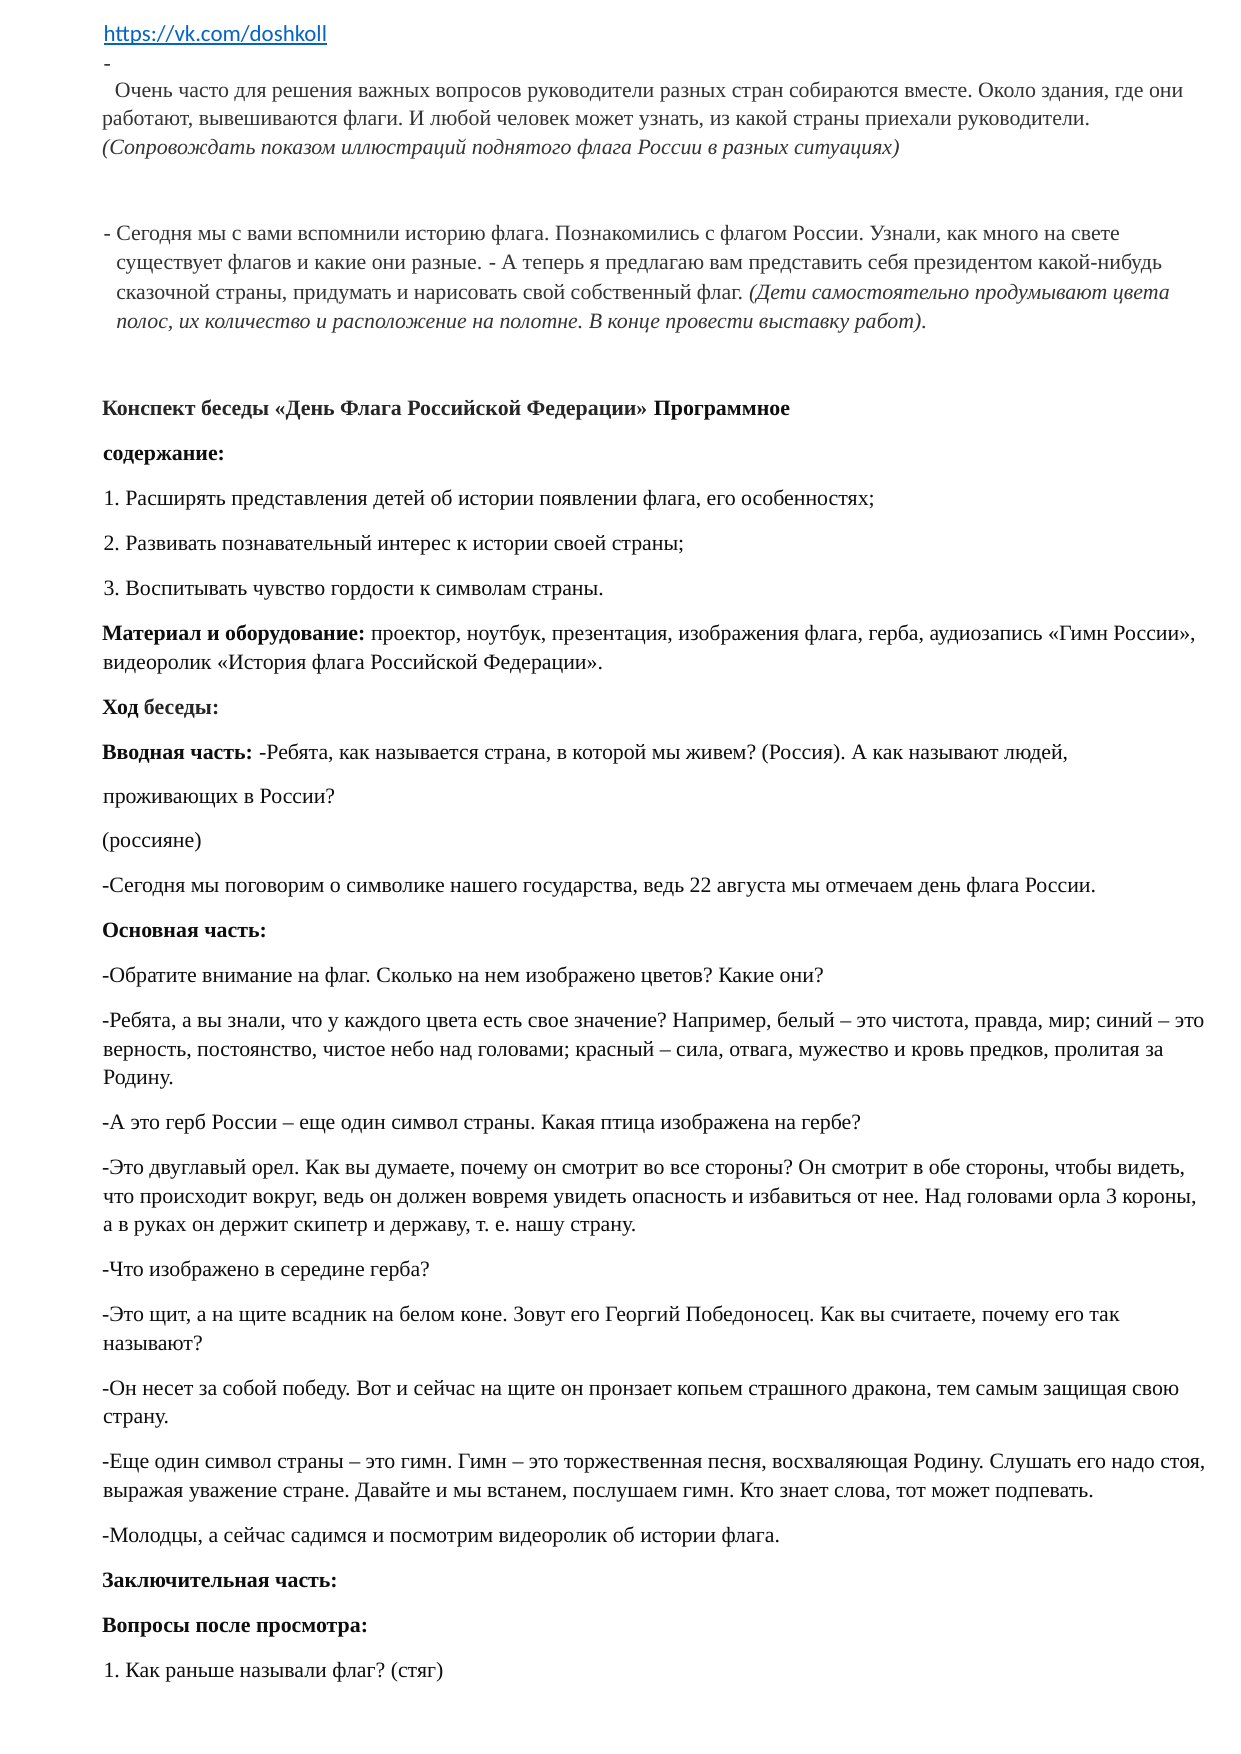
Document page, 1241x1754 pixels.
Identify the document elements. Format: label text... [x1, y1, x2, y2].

text -Молодцы, а сейчас садимся и посмотрим видеоролик об истории флага. [102, 1522, 1210, 1547]
text -Ребята, а вы знали, что у каждого цвета есть свое значение? Например, белый – это чистота, правда, мир; синий – это верность, постоянство, чистое небо над головами; красный – сила, отвага, мужество и кровь предков, пролитая за Родину. [102, 1007, 1210, 1089]
list Развивать познавательный интерес к истории своей страны; [103, 530, 1210, 555]
text Основная часть: [102, 917, 1211, 943]
text Конспект беседы «День Флага Российской Федерации» Программное содержание: [102, 395, 795, 465]
text -Это щит, а на щите всадник на белом коне. Зовут его Георгий Победоносец. Как вы считаете, почему его так называют? [102, 1301, 1210, 1355]
text (россияне) [102, 827, 1210, 853]
text -Это двуглавый орел. Как вы думаете, почему он смотрит во все стороны? Он смотрит в обе стороны, чтобы видеть, что происходит вокруг, ведь он должен вовремя увидеть опасность и избавиться от нее. Над головами орла 3 короны, а в руках он держит скипетр и державу, т. е. нашу страну. [102, 1154, 1210, 1237]
text -Еще один символ страны – это гимн. Гимн – это торжественная песня, восхваляющая Родину. Слушать его надо стоя, выражая уважение стране. Давайте и мы встанем, послушаем гимн. Кто знает слова, тот может подпевать. [102, 1448, 1210, 1502]
list Сегодня мы с вами вспомнили историю флага. Познакомились с флагом России. Узнали, как много на свете существует флагов и какие они разные. - А теперь я предлагаю вам представить себя президентом какой-нибудь сказочной страны, придумать и нарисовать свой собственный флаг. (Дети самостоятельно продумывают цвета полос, их количество и расположение на полотне. В конце провести выставку работ). [103, 219, 1211, 333]
list Расширять представления детей об истории появлении флага, его особенностях; [103, 485, 1210, 510]
text -Он несет за собой победу. Вот и сейчас на щите он пронзает копьем страшного дракона, тем самым защищая свою страну. [102, 1375, 1210, 1429]
text -Что изображено в середине герба? [102, 1256, 1210, 1282]
text Вводная часть: -Ребята, как называется страна, в которой мы живем? (Россия). А как называют людей, проживающих в России? [102, 739, 1156, 808]
text -Сегодня мы поговорим о символике нашего государства, ведь 22 августа мы отмечаем день флага России. [102, 872, 1210, 898]
text Ход беседы: [102, 694, 795, 719]
list Как раньше называли флаг? (стяг) [103, 1657, 1210, 1682]
list Воспитывать чувство гордости к символам страны. [103, 575, 1210, 600]
text Очень часто для решения важных вопросов руководители разных стран собираются вместе. Около здания, где они работают, вывешиваются флаги. И любой человек может узнать, из какой страны приехали руководители.(Сопровождать показом иллюстраций поднятого флага России в разных ситуациях) [102, 77, 1211, 159]
text Материал и оборудование: проектор, ноутбук, презентация, изображения флага, герба, аудиозапись «Гимн России», видеоролик «История флага Российской Федерации». [102, 620, 1210, 674]
text -А это герб России – еще один символ страны. Какая птица изображена на гербе? [102, 1109, 1210, 1134]
text Вопросы после просмотра: [102, 1612, 1211, 1637]
text Заключительная часть: [102, 1567, 1211, 1592]
text -Обратите внимание на флаг. Сколько на нем изображено цветов? Какие они? [102, 962, 1210, 988]
